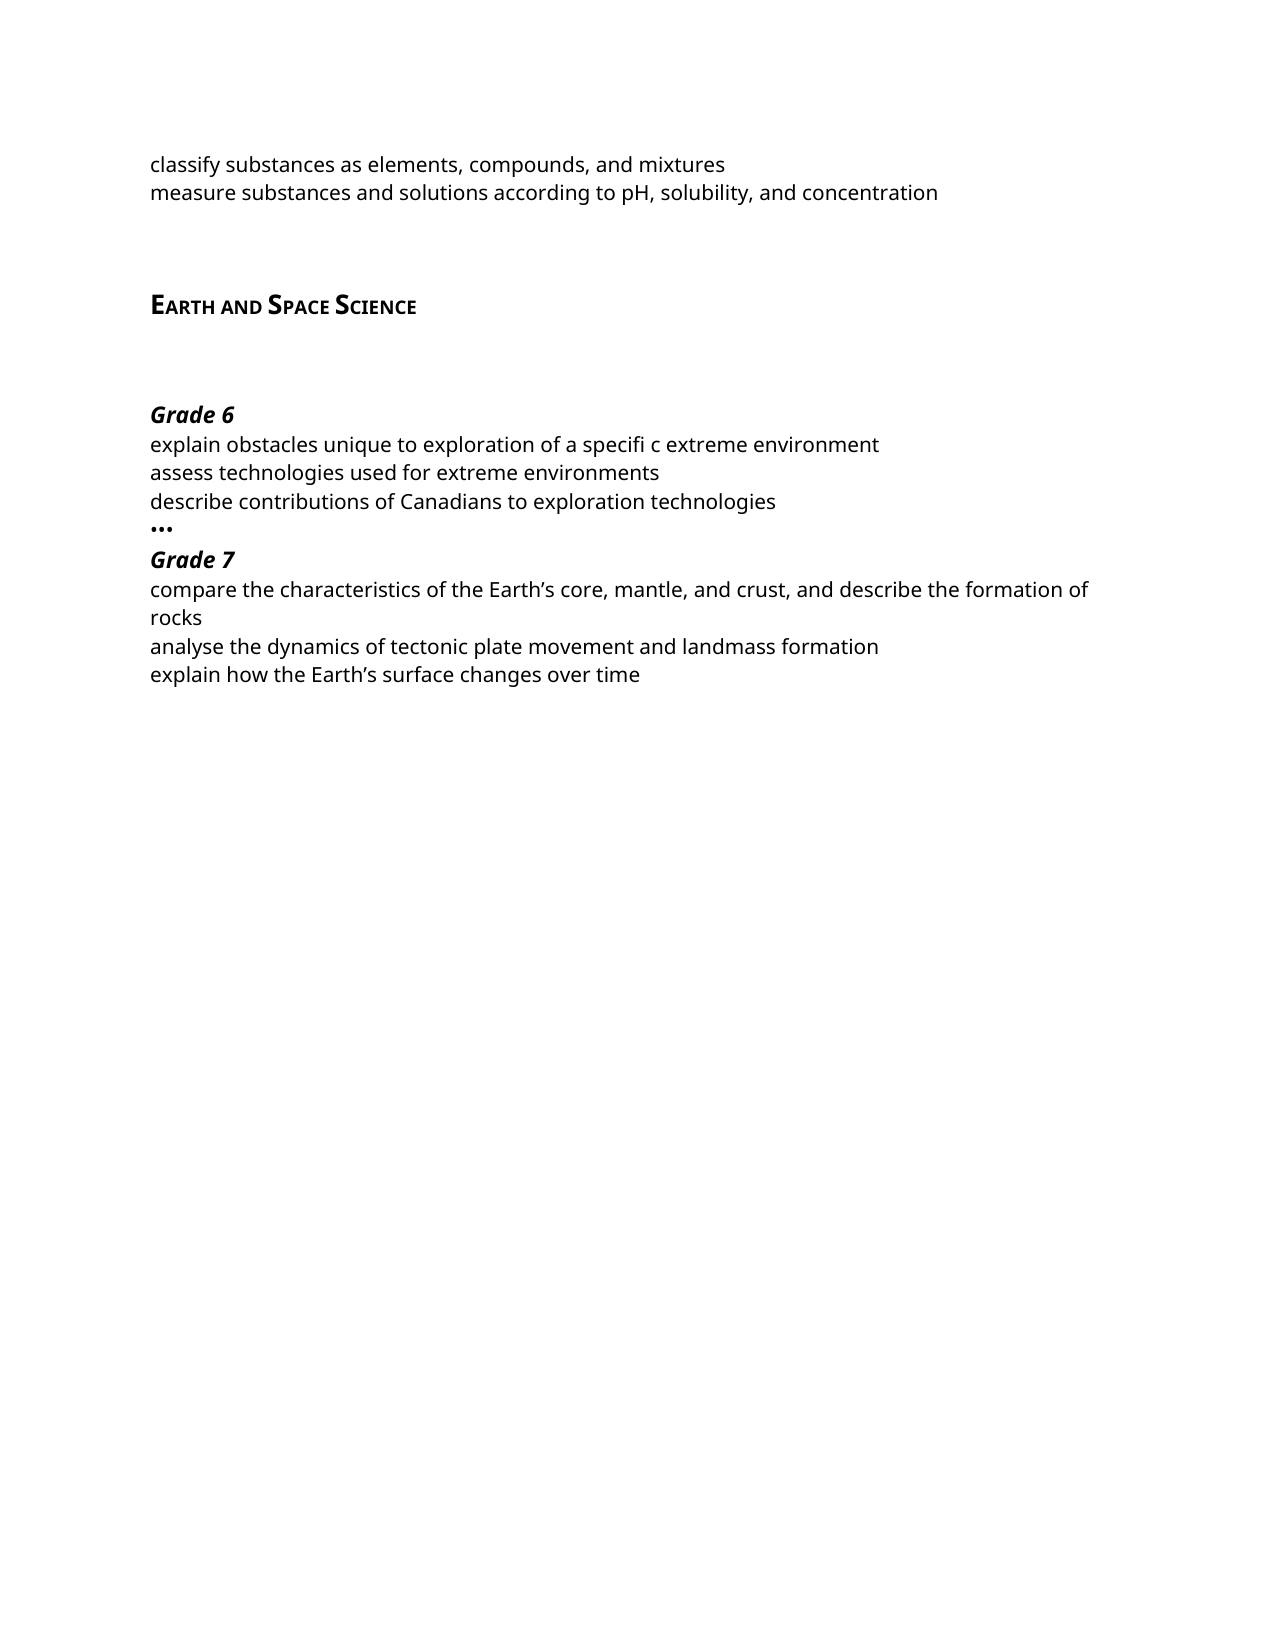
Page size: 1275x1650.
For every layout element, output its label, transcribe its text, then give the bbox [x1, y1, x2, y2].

text Grade 6 [150, 399, 1125, 430]
text explain how the Earth’s surface changes over time [150, 660, 1125, 689]
text analyse the dynamics of tectonic plate movement and landmass formation [150, 632, 1125, 660]
text ••• [150, 515, 1125, 544]
text Grade 7 [150, 544, 1125, 575]
text assess technologies used for extreme environments [150, 458, 1125, 487]
text classify substances as elements, compounds, and mixtures [150, 150, 1125, 178]
text describe contributions of Canadians to exploration technologies [150, 487, 1125, 515]
text EARTH AND SPACE SCIENCE [150, 285, 1125, 322]
text measure substances and solutions according to pH, solubility, and concentration [150, 178, 1125, 207]
text explain obstacles unique to exploration of a specifi c extreme environment [150, 430, 1125, 458]
text compare the characteristics of the Earth’s core, mantle, and crust, and describe the formation of rocks [150, 575, 1125, 632]
